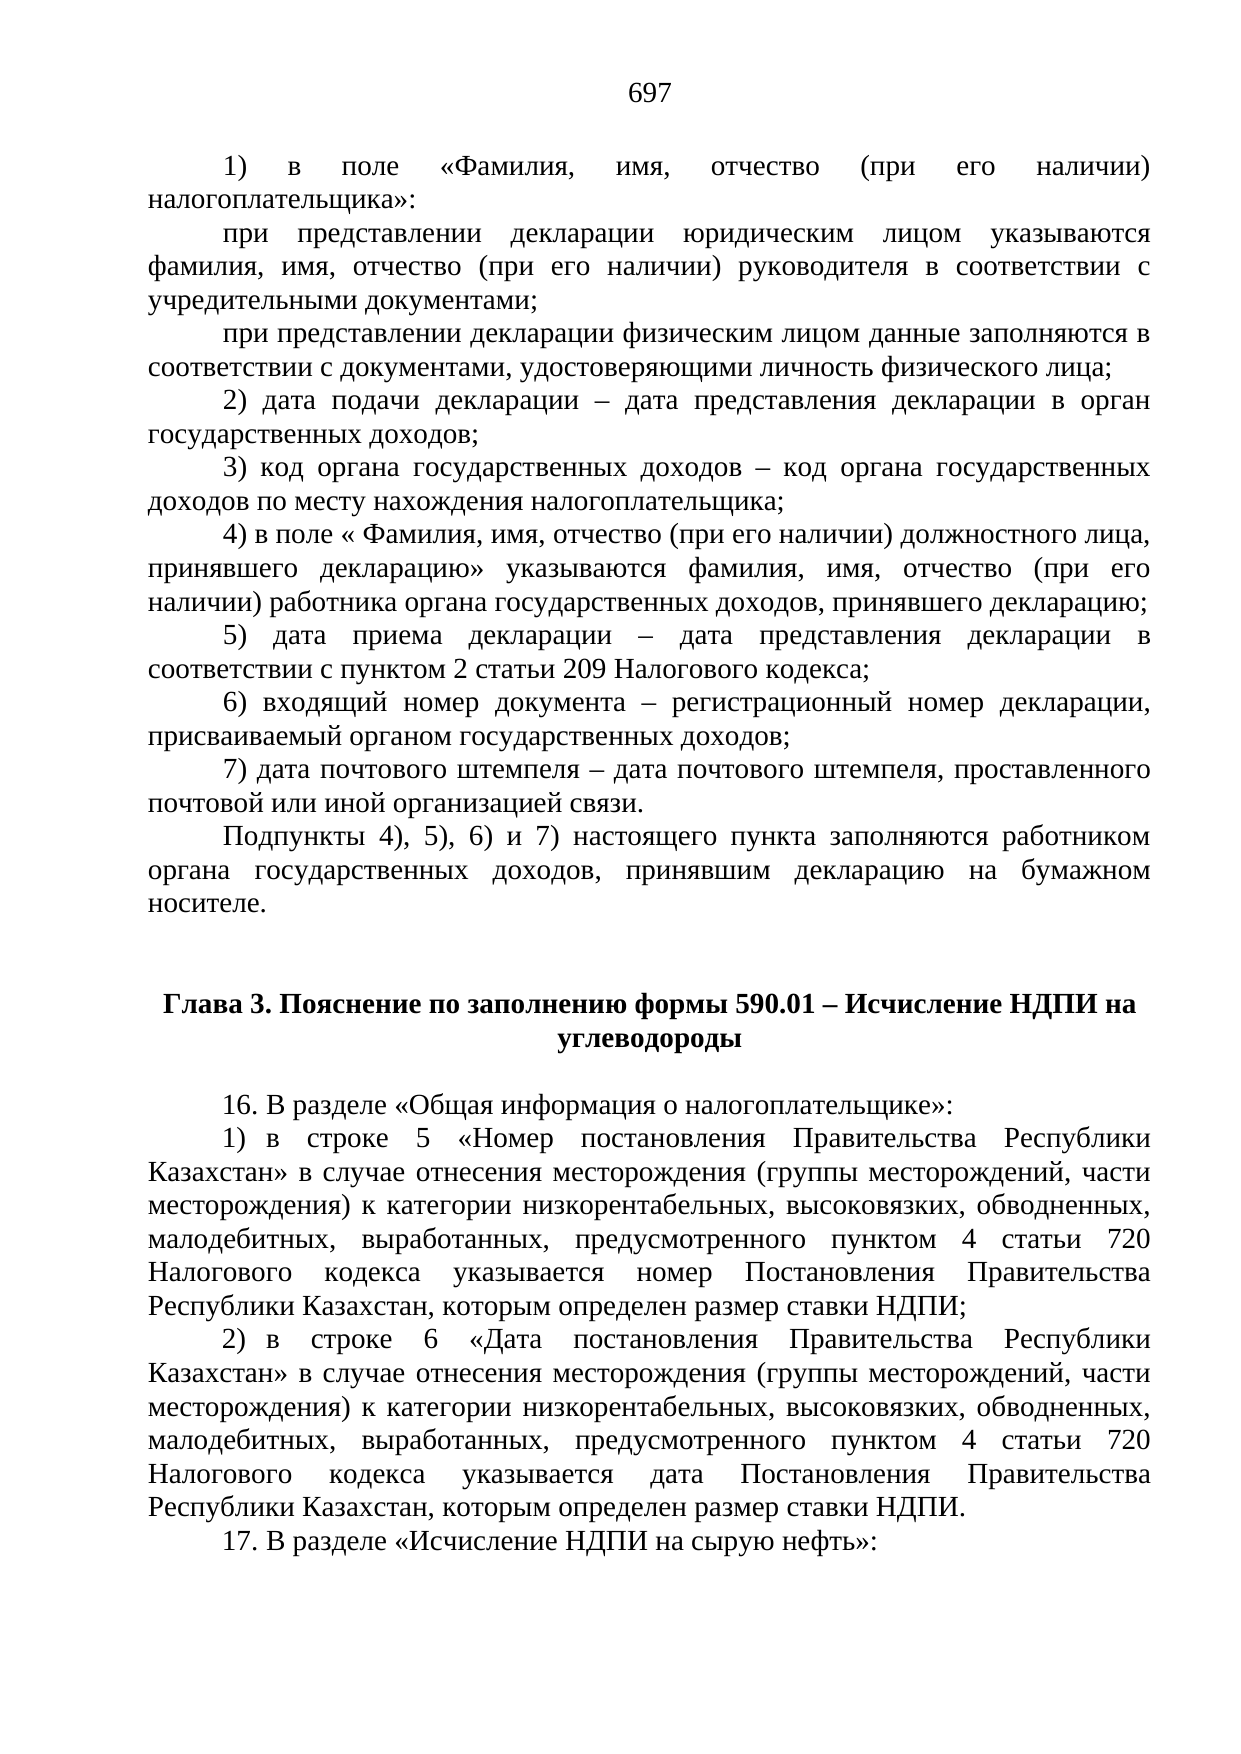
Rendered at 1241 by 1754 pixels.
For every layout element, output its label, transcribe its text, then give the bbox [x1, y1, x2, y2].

text 1) в поле «Фамилия, имя, отчество (при его наличии) налогоплательщика»: [148, 148, 1152, 215]
text 1) в строке 5 «Номер постановления Правительства Республики Казахстан» в случае отнесения месторождения (группы месторождений, части месторождения) к категории низкорентабельных, высоковязких, обводненных, малодебитных, выработанных, предусмотренного пунктом 4 статьи 720 Налогового кодекса указывается номер Постановления Правительства Республики Казахстан, которым определен размер ставки НДПИ; [148, 1120, 1152, 1322]
text 2) в строке 6 «Дата постановления Правительства Республики Казахстан» в случае отнесения месторождения (группы месторождений, части месторождения) к категории низкорентабельных, высоковязких, обводненных, малодебитных, выработанных, предусмотренного пунктом 4 статьи 720 Налогового кодекса указывается дата Постановления Правительства Республики Казахстан, которым определен размер ставки НДПИ. [148, 1322, 1152, 1523]
list В разделе «Исчисление НДПИ на сырую нефть»: [148, 1523, 1152, 1556]
text при представлении декларации юридическим лицом указываются фамилия, имя, отчество (при его наличии) руководителя в соответствии с учредительными документами; [148, 215, 1152, 315]
text 5) дата приема декларации – дата представления декларации в соответствии с пунктом 2 статьи 209 Налогового кодекса; [148, 617, 1152, 684]
text 7) дата почтового штемпеля – дата почтового штемпеля, проставленного почтовой или иной организацией связи. [148, 751, 1152, 818]
text при представлении декларации физическим лицом данные заполняются в соответствии с документами, удостоверяющими личность физического лица; [148, 315, 1152, 382]
text 6) входящий номер документа – регистрационный номер декларации, присваиваемый органом государственных доходов; [148, 684, 1152, 751]
list В разделе «Общая информация о налогоплательщике»: [148, 1087, 1152, 1120]
text 2) дата подачи декларации – дата представления декларации в орган государственных доходов; [148, 382, 1152, 449]
text Глава 3. Пояснение по заполнению формы 590.01 – Исчисление НДПИ на углеводороды [148, 986, 1152, 1053]
text 3) код органа государственных доходов – код органа государственных доходов по месту нахождения налогоплательщика; [148, 449, 1152, 517]
text 4) в поле « Фамилия, имя, отчество (при его наличии) должностного лица, принявшего декларацию» указываются фамилия, имя, отчество (при его наличии) работника органа государственных доходов, принявшего декларацию; [148, 517, 1152, 617]
text Подпункты 4), 5), 6) и 7) настоящего пункта заполняются работником органа государственных доходов, принявшим декларацию на бумажном носителе. [148, 818, 1152, 919]
